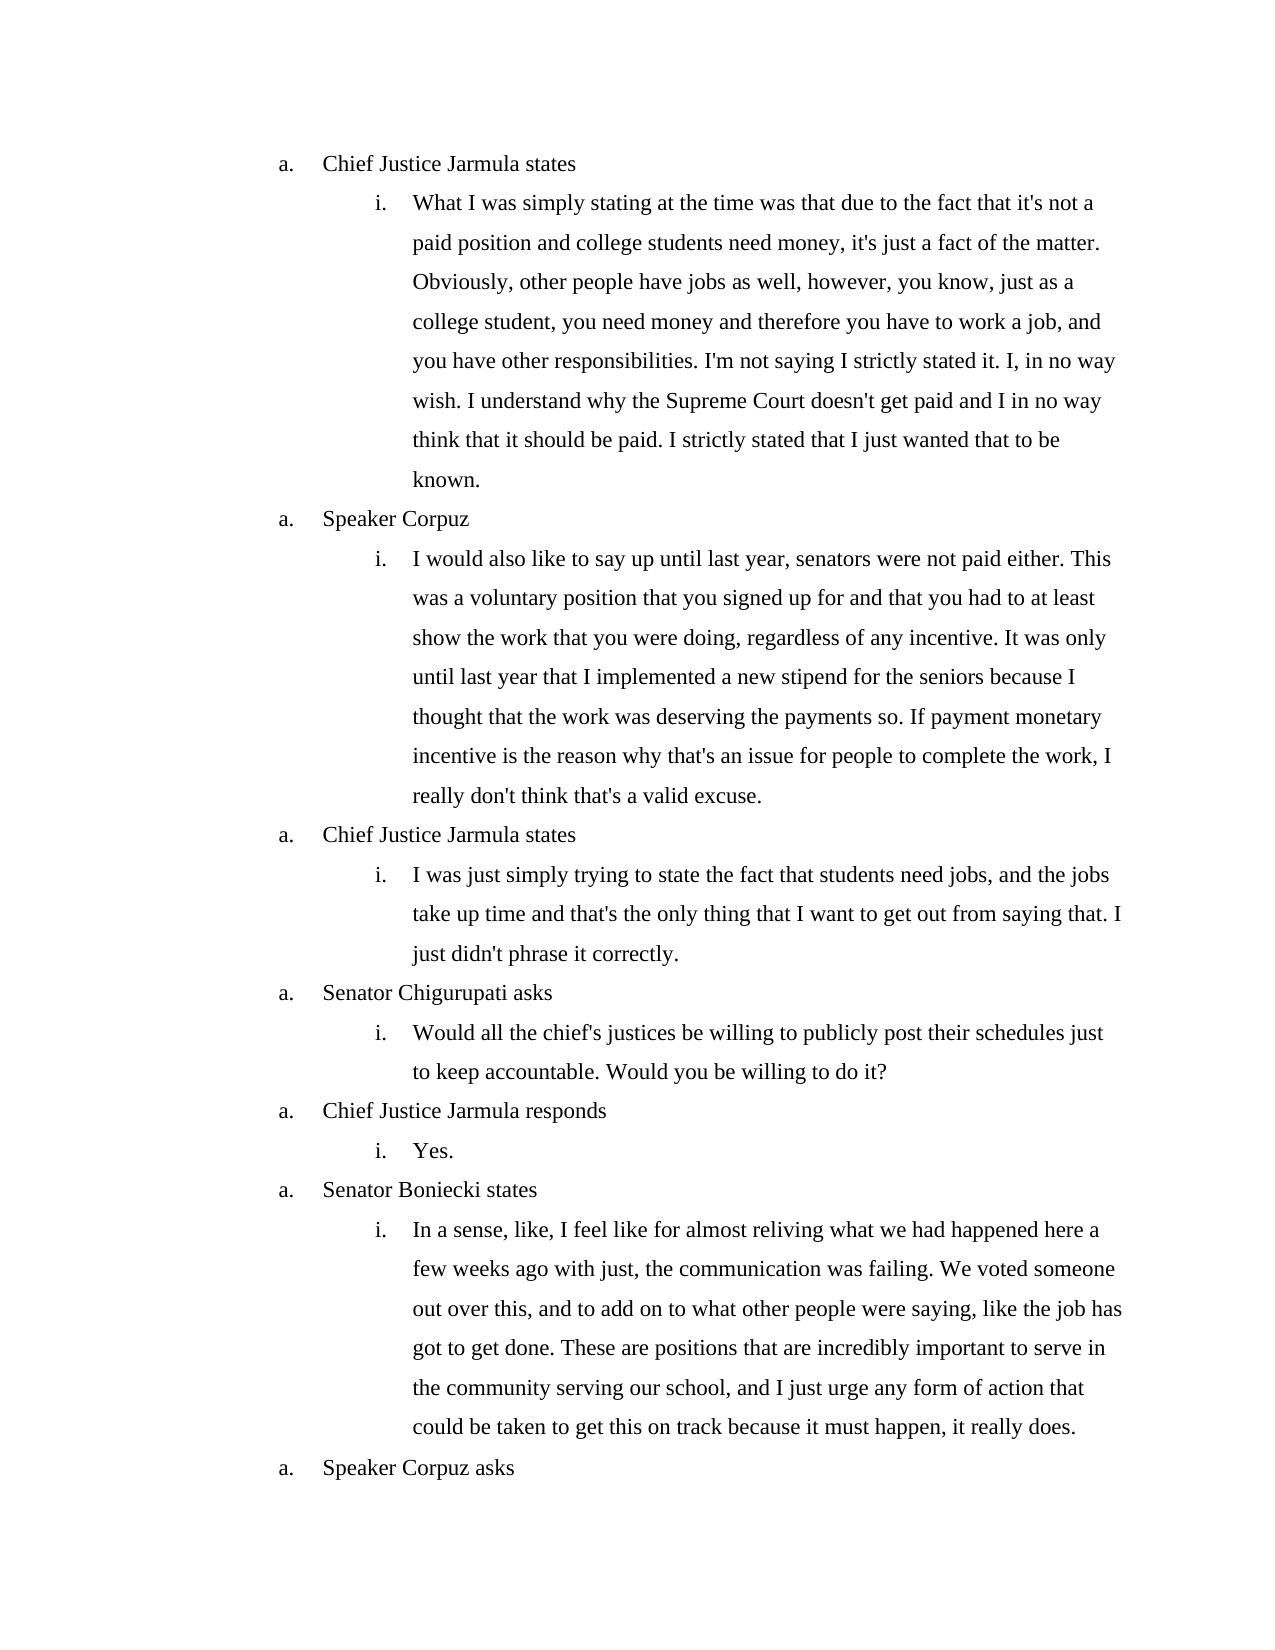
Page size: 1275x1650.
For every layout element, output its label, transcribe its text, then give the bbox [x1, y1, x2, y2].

list In a sense, like, I feel like for almost reliving what we had happened here a few weeks ago with just, the communication was failing. We voted someone out over this, and to add on to what other people were saying, like the job has got to get done. These are positions that are incredibly important to serve in the community serving our school, and I just urge any form of action that could be taken to get this on track because it must happen, it really does. [375, 1216, 1125, 1440]
list I would also like to say up until last year, senators were not paid either. This was a voluntary position that you signed up for and that you had to at least show the work that you were doing, regardless of any incentive. It was only until last year that I implemented a new stipend for the seniors because I thought that the work was deserving the payments so. If payment monetary incentive is the reason why that's an issue for people to complete the work, I really don't think that's a valid excuse. [375, 545, 1125, 808]
list What I was simply stating at the time was that due to the fact that it's not a paid position and college students need money, it's just a fact of the matter. Obviously, other people have jobs as well, however, you know, just as a college student, you need money and therefore you have to work a job, and you have other responsibilities. I'm not saying I strictly stated it. I, in no way wish. I understand why the Supreme Court doesn't get paid and I in no way think that it should be paid. I strictly stated that I just wanted that to be known. [375, 189, 1125, 492]
list Chief Justice Jarmula states [300, 821, 1125, 847]
list Speaker Corpuz asks [300, 1453, 1125, 1481]
list Chief Justice Jarmula states [300, 150, 1125, 176]
list Yes. [375, 1137, 1125, 1163]
list Senator Chigurupati asks [300, 979, 1125, 1005]
list Speaker Corpuz [300, 505, 1125, 532]
list I was just simply trying to state the fact that students need jobs, and the jobs take up time and that's the only thing that I want to get out from saying that. I just didn't phrase it correctly. [375, 861, 1125, 966]
list Would all the chief's justices be willing to publicly post their schedules just to keep accountable. Would you be willing to do it? [375, 1018, 1125, 1084]
list Senator Boniecki states [300, 1176, 1125, 1203]
list Chief Justice Jarmula responds [300, 1097, 1125, 1124]
